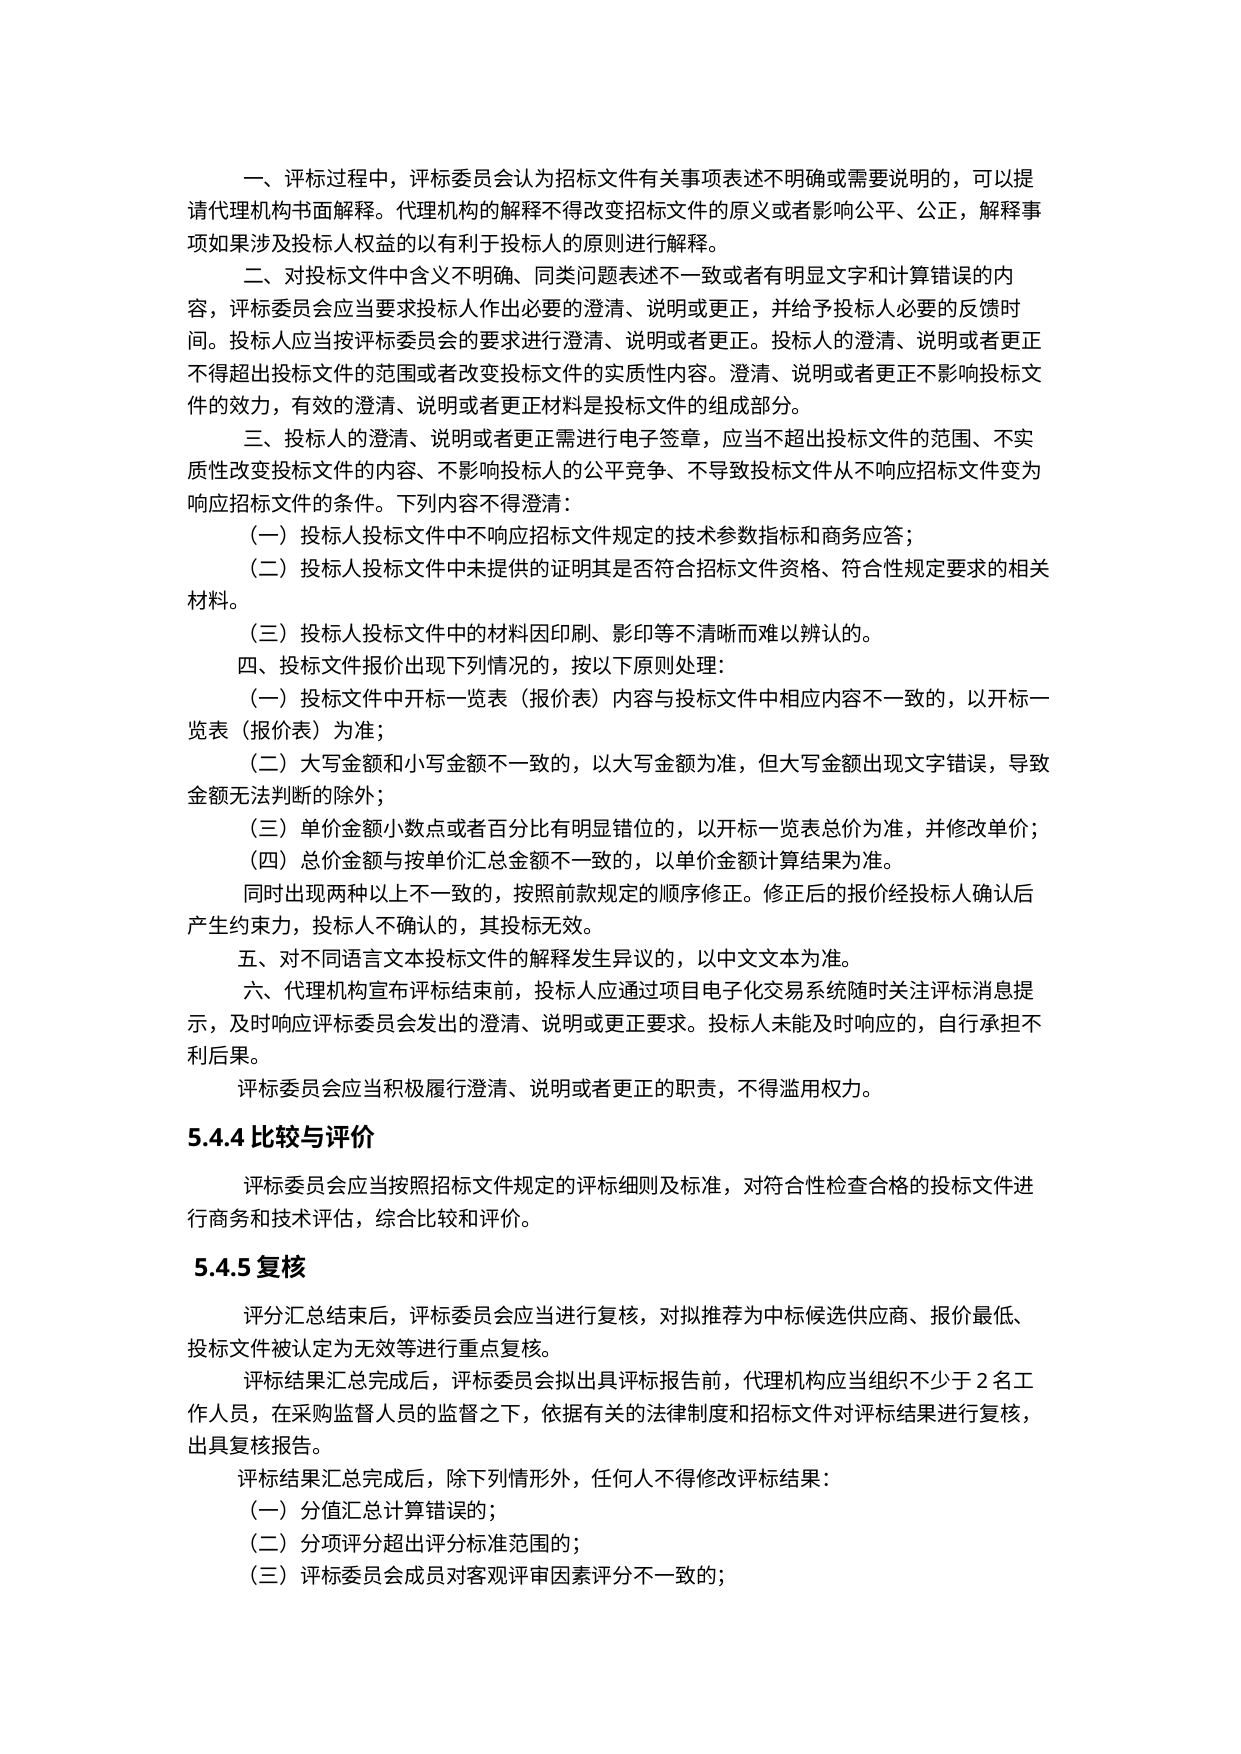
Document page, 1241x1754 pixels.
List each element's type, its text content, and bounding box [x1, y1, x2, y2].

text （三）投标人投标文件中的材料因印刷、影印等不清晰而难以辨认的。 [187, 617, 1053, 649]
text 一、评标过程中，评标委员会认为招标文件有关事项表述不明确或需要说明的，可以提请代理机构书面解释。代理机构的解释不得改变招标文件的原义或者影响公平、公正，解释事项如果涉及投标人权益的以有利于投标人的原则进行解释。 [187, 162, 1053, 259]
text （二）大写金额和小写金额不一致的，以大写金额为准，但大写金额出现文字错误，导致金额无法判断的除外； [187, 747, 1053, 812]
text 评标委员会应当积极履行澄清、说明或者更正的职责，不得滥用权力。 [187, 1072, 1053, 1104]
text 五、对不同语言文本投标文件的解释发生异议的，以中文文本为准。 [187, 942, 1053, 974]
text （一）投标文件中开标一览表（报价表）内容与投标文件中相应内容不一致的，以开标一览表（报价表）为准； [187, 682, 1053, 747]
text （三）单价金额小数点或者百分比有明显错位的，以开标一览表总价为准，并修改单价； [187, 812, 1053, 844]
text 四、投标文件报价出现下列情况的，按以下原则处理： [187, 649, 1053, 682]
text 5.4.5复核 [187, 1234, 1053, 1299]
text （四）总价金额与按单价汇总金额不一致的，以单价金额计算结果为准。 [187, 844, 1053, 877]
text 评标结果汇总完成后，除下列情形外，任何人不得修改评标结果： [187, 1462, 1053, 1494]
text 评分汇总结束后，评标委员会应当进行复核，对拟推荐为中标候选供应商、报价最低、投标文件被认定为无效等进行重点复核。 [187, 1299, 1053, 1364]
text （二）投标人投标文件中未提供的证明其是否符合招标文件资格、符合性规定要求的相关材料。 [187, 552, 1053, 617]
text 评标委员会应当按照招标文件规定的评标细则及标准，对符合性检查合格的投标文件进行商务和技术评估，综合比较和评价。 [187, 1169, 1053, 1234]
text （一）分值汇总计算错误的； [187, 1494, 1053, 1527]
text 评标结果汇总完成后，评标委员会拟出具评标报告前，代理机构应当组织不少于2名工作人员，在采购监督人员的监督之下，依据有关的法律制度和招标文件对评标结果进行复核，出具复核报告。 [187, 1364, 1053, 1462]
text 5.4.4比较与评价 [187, 1104, 1053, 1169]
text （一）投标人投标文件中不响应招标文件规定的技术参数指标和商务应答； [187, 519, 1053, 552]
text 六、代理机构宣布评标结束前，投标人应通过项目电子化交易系统随时关注评标消息提示，及时响应评标委员会发出的澄清、说明或更正要求。投标人未能及时响应的，自行承担不利后果。 [187, 974, 1053, 1072]
text （二）分项评分超出评分标准范围的； [187, 1527, 1053, 1559]
text 同时出现两种以上不一致的，按照前款规定的顺序修正。修正后的报价经投标人确认后产生约束力，投标人不确认的，其投标无效。 [187, 877, 1053, 942]
text 三、投标人的澄清、说明或者更正需进行电子签章，应当不超出投标文件的范围、不实质性改变投标文件的内容、不影响投标人的公平竞争、不导致投标文件从不响应招标文件变为响应招标文件的条件。下列内容不得澄清： [187, 422, 1053, 519]
text 二、对投标文件中含义不明确、同类问题表述不一致或者有明显文字和计算错误的内容，评标委员会应当要求投标人作出必要的澄清、说明或更正，并给予投标人必要的反馈时间。投标人应当按评标委员会的要求进行澄清、说明或者更正。投标人的澄清、说明或者更正不得超出投标文件的范围或者改变投标文件的实质性内容。澄清、说明或者更正不影响投标文件的效力，有效的澄清、说明或者更正材料是投标文件的组成部分。 [187, 259, 1053, 422]
text （三）评标委员会成员对客观评审因素评分不一致的； [187, 1559, 1053, 1592]
